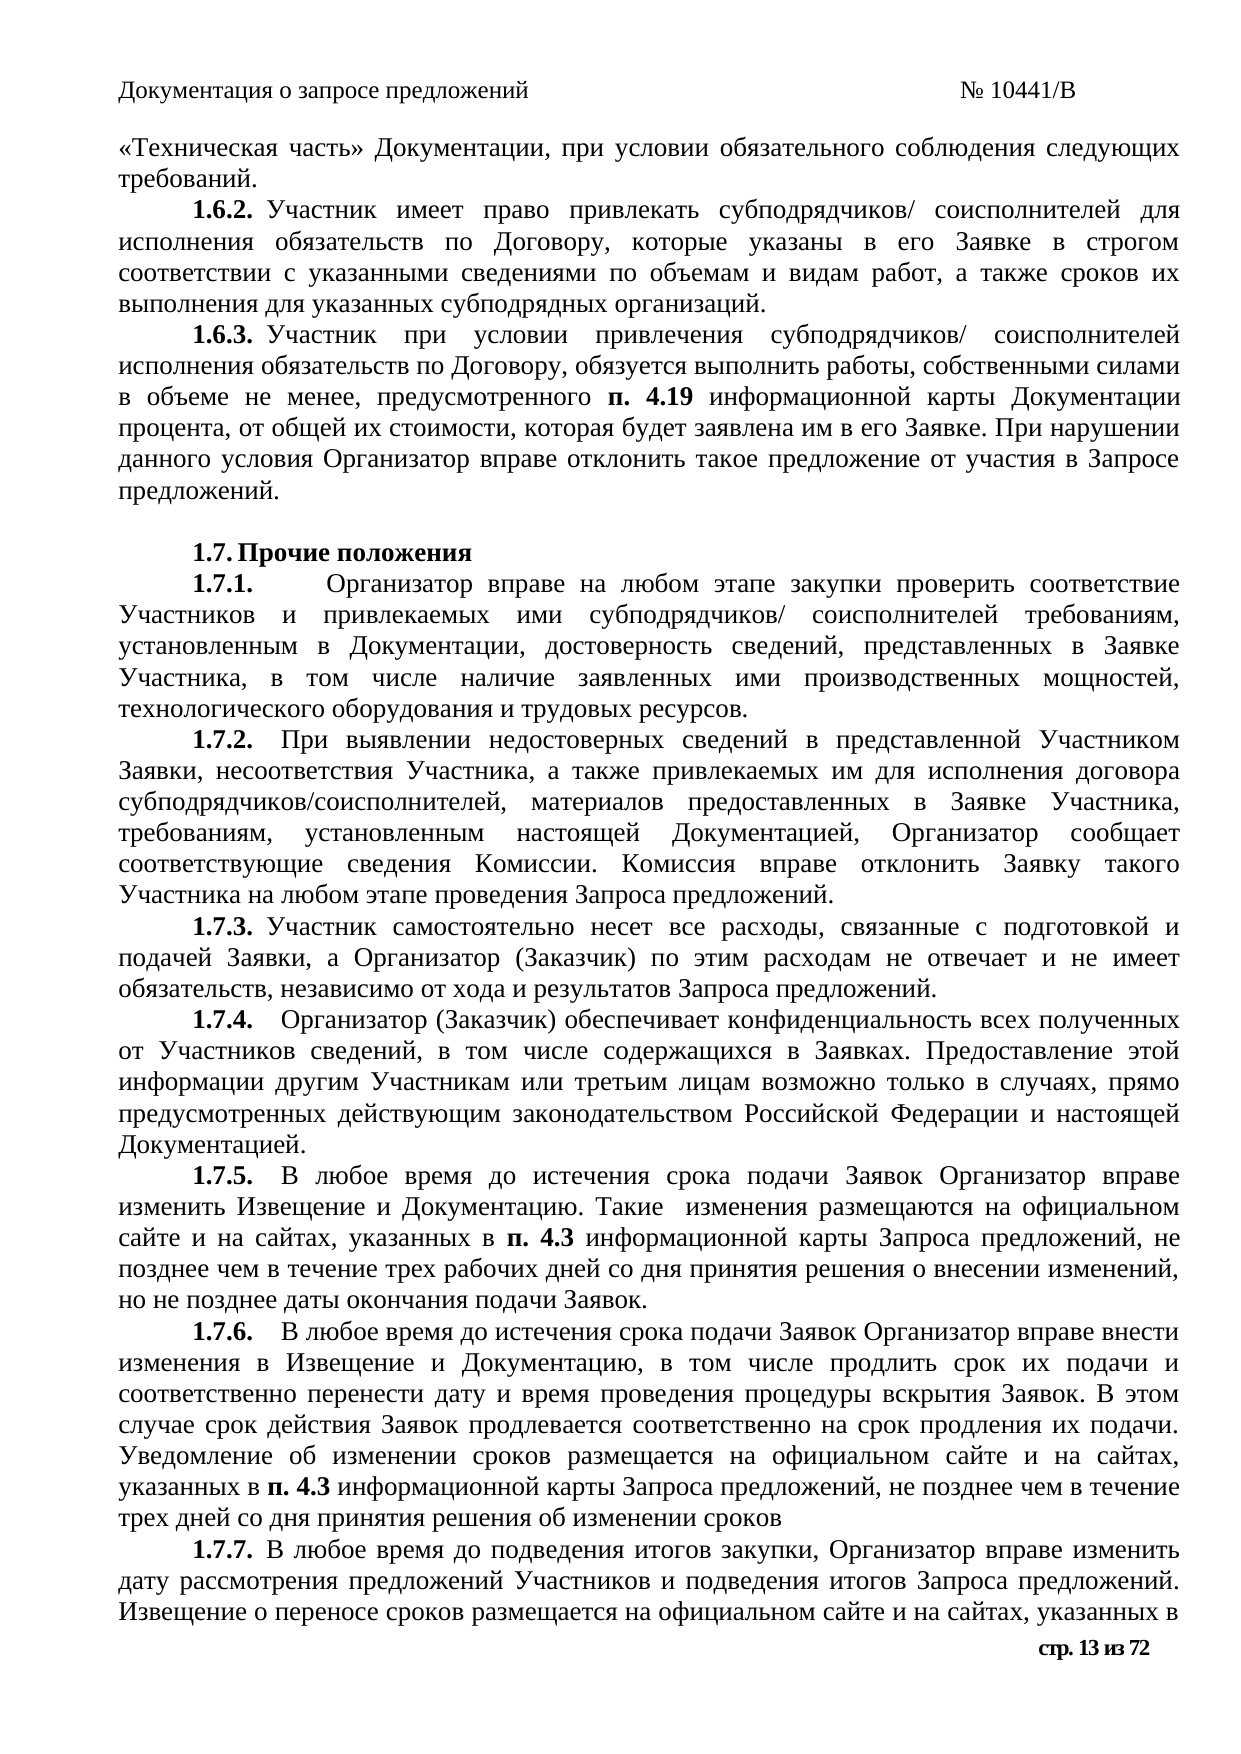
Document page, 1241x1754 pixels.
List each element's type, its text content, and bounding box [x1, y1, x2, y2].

list Участник самостоятельно несет все расходы, связанные с подготовкой и подачей Заявки, а Организатор (Заказчик) по этим расходам не отвечает и не имеет обязательств, независимо от хода и результатов Запроса предложений. [118, 910, 1181, 1003]
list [118, 1533, 1181, 1626]
list При выявлении недостоверных сведений в представленной Участником Заявки, несоответствия Участника, а также привлекаемых им для исполнения договора субподрядчиков/соисполнителей, материалов предоставленных в Заявке Участника, требованиям, установленным настоящей Документацией, Организатор сообщает соответствующие сведения Комиссии. Комиссия вправе отклонить Заявку такого Участника на любом этапе проведения Запроса предложений. [118, 723, 1181, 910]
list Участник при условии привлечения субподрядчиков/ соисполнителей исполнения обязательств по Договору, обязуется выполнить работы, собственными силами в объеме не менее, предусмотренного п. 4.19 информационной карты Документации процента, от общей их стоимости, которая будет заявлена им в его Заявке. При нарушении данного условия Организатор вправе отклонить такое предложение от участия в Запросе предложений. [118, 318, 1181, 505]
list В любое время до истечения срока подачи Заявок Организатор вправе внести изменения в Извещение и Документацию, в том числе продлить срок их подачи и соответственно перенести дату и время проведения процедуры вскрытия Заявок. В этом случае срок действия Заявок продлевается соответственно на срок продления их подачи. Уведомление об изменении сроков размещается на официальном сайте и на сайтах, указанных в п. 4.3 информационной карты Запроса предложений, не позднее чем в течение трех дней со дня принятия решения об изменении сроков [118, 1315, 1181, 1533]
list Участник имеет право привлекать субподрядчиков/ соисполнителей для исполнения обязательств по Договору, которые указаны в его Заявке в строгом соответствии с указанными сведениями по объемам и видам работ, а также сроков их выполнения для указанных субподрядных организаций. [118, 193, 1181, 318]
list Организатор (Заказчик) обеспечивает конфиденциальность всех полученных от Участников сведений, в том числе содержащихся в Заявках. Предоставление этой информации другим Участникам или третьим лицам возможно только в случаях, прямо предусмотренных действующим законодательством Российской Федерации и настоящей Документацией. [118, 1003, 1181, 1159]
subtitle Прочие положения [118, 536, 1181, 567]
list Организатор вправе на любом этапе закупки проверить соответствие Участников и привлекаемых ими субподрядчиков/ соисполнителей требованиям, установленным в Документации, достоверность сведений, представленных в Заявке Участника, в том числе наличие заявленных ими производственных мощностей, технологического оборудования и трудовых ресурсов. [118, 567, 1181, 723]
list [118, 131, 1181, 193]
list В любое время до истечения срока подачи Заявок Организатор вправе изменить Извещение и Документацию. Такие изменения размещаются на официальном сайте и на сайтах, указанных в п. 4.3 информационной карты Запроса предложений, не позднее чем в течение трех рабочих дней со дня принятия решения о внесении изменений, но не позднее даты окончания подачи Заявок. [118, 1159, 1181, 1315]
